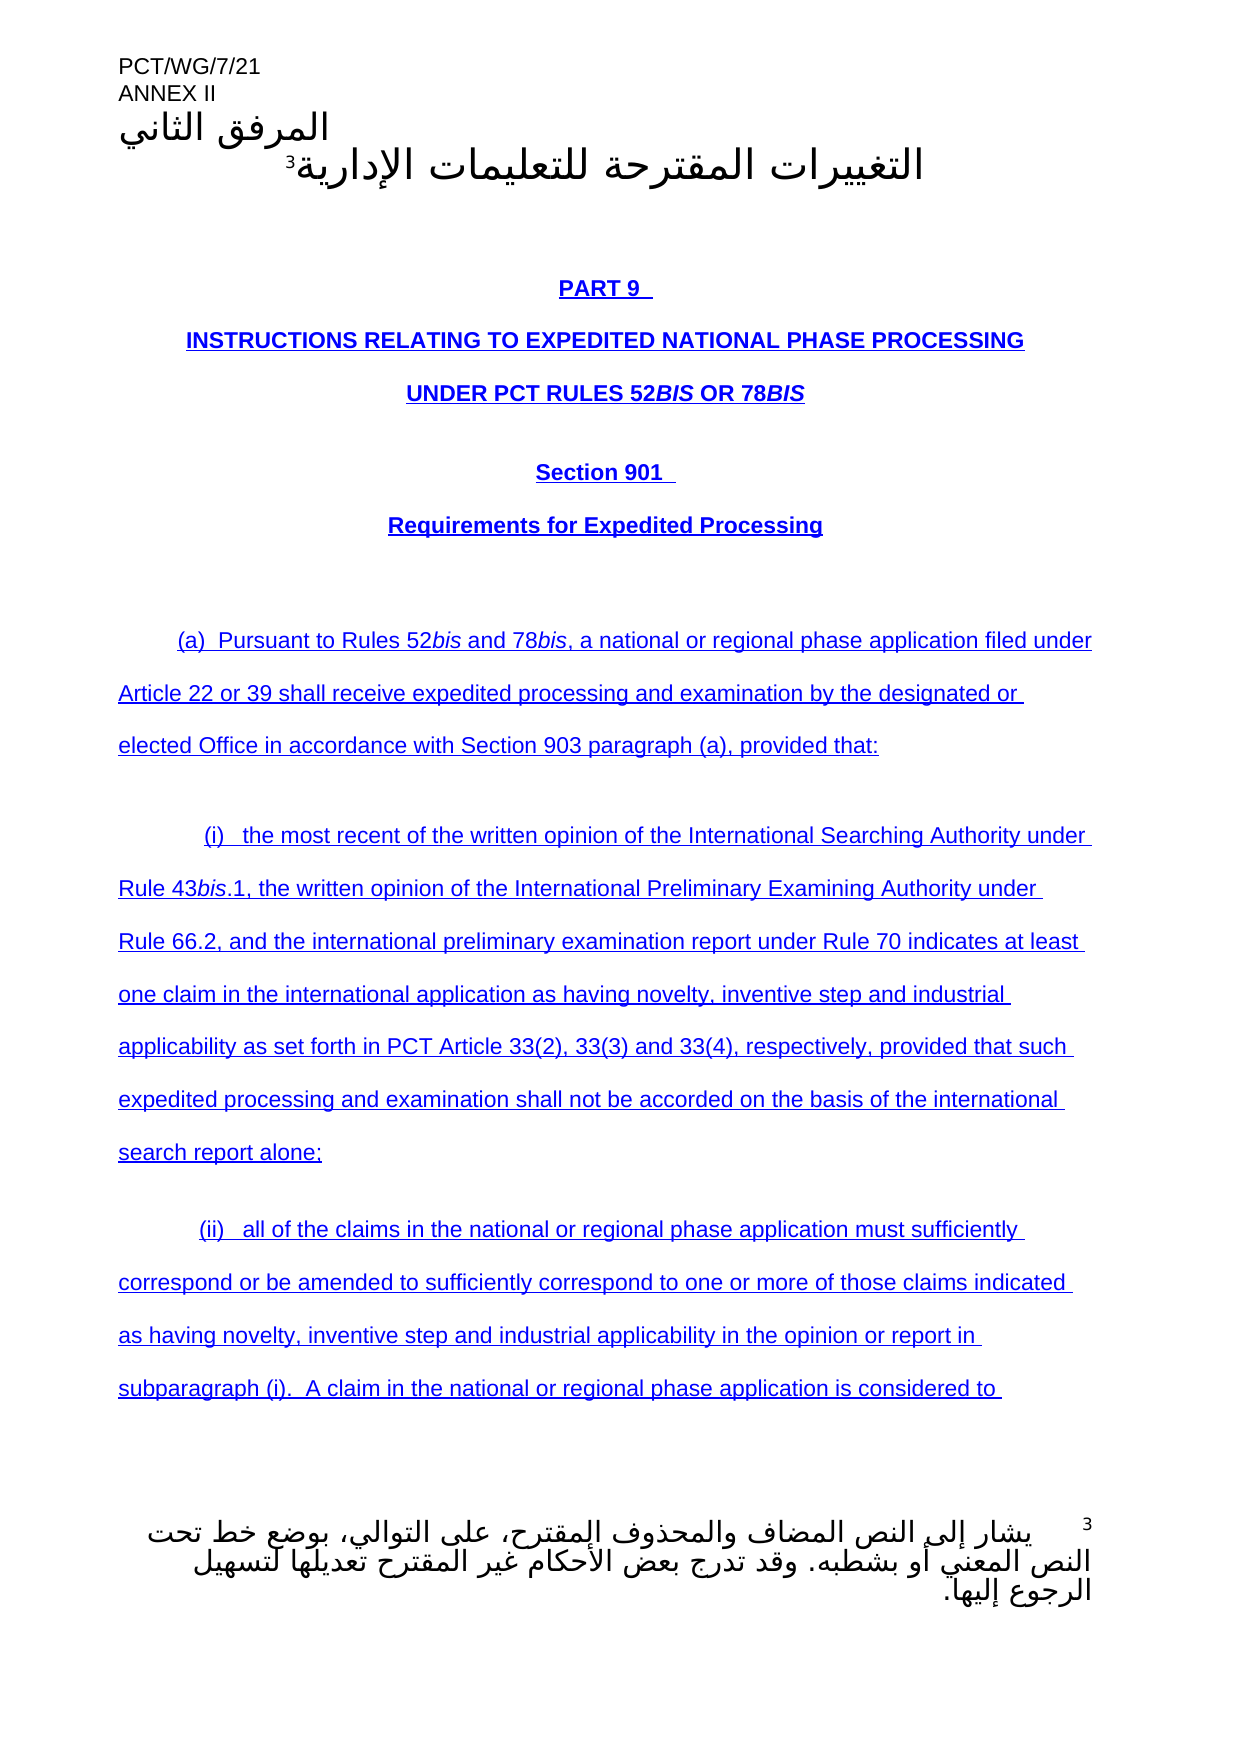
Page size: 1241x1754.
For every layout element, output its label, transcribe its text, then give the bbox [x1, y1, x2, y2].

list التغييرات المقترحة للتعليمات الإدارية [830, 149, 1092, 187]
text PART 9 INSTRUCTIONS RELATING TO EXPEDITED NATIONAL PHASE PROCESSING UNDER PCT RULES 52BIS OR 78BIS [118, 274, 1092, 406]
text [118, 1216, 1092, 1401]
list التغييرات المقترحة للتعليمات الإدارية [118, 149, 736, 187]
text Section 901 Requirements for Expedited Processing [118, 459, 1092, 538]
list التغييرات المقترحة للتعليمات الإدارية [661, 149, 905, 187]
text (a) Pursuant to Rules 52bis and 78bis, a national or regional phase application filed under Article 22 or 39 shall receive expedited processing and examination by the designated or elected Office in accordance with Section 903 paragraph (a), provided that: [118, 627, 1092, 759]
text (i) the most recent of the written opinion of the International Searching Authority under Rule 43bis.1, the written opinion of the International Preliminary Examining Authority under Rule 66.2, and the international preliminary examination report under Rule 70 indicates at least one claim in the international application as having novelty, inventive step and industrial applicability as set forth in PCT Article 33(2), 33(3) and 33(4), respectively, provided that such expedited processing and examination shall not be accorded on the basis of the international search report alone; [118, 822, 1092, 1165]
